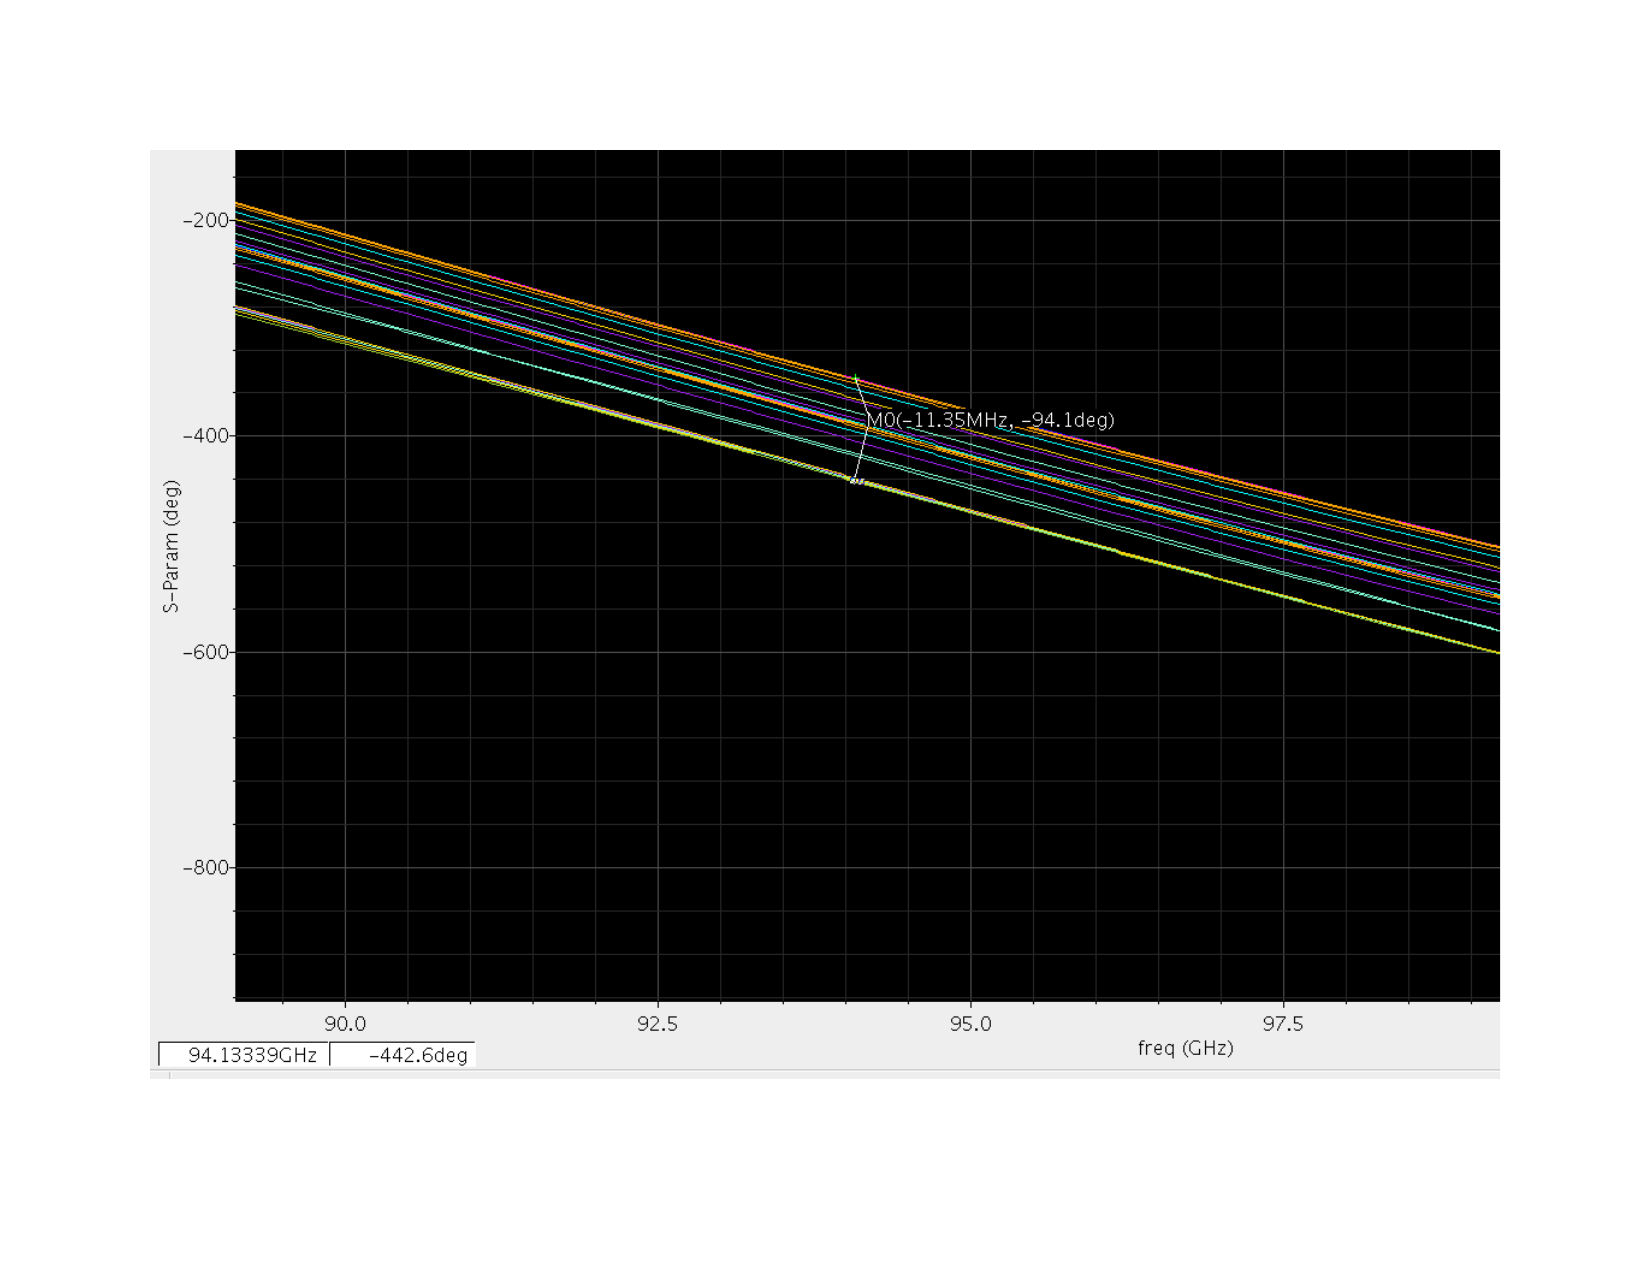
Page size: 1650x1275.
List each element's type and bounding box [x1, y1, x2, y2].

picture [150, 150, 1500, 1079]
